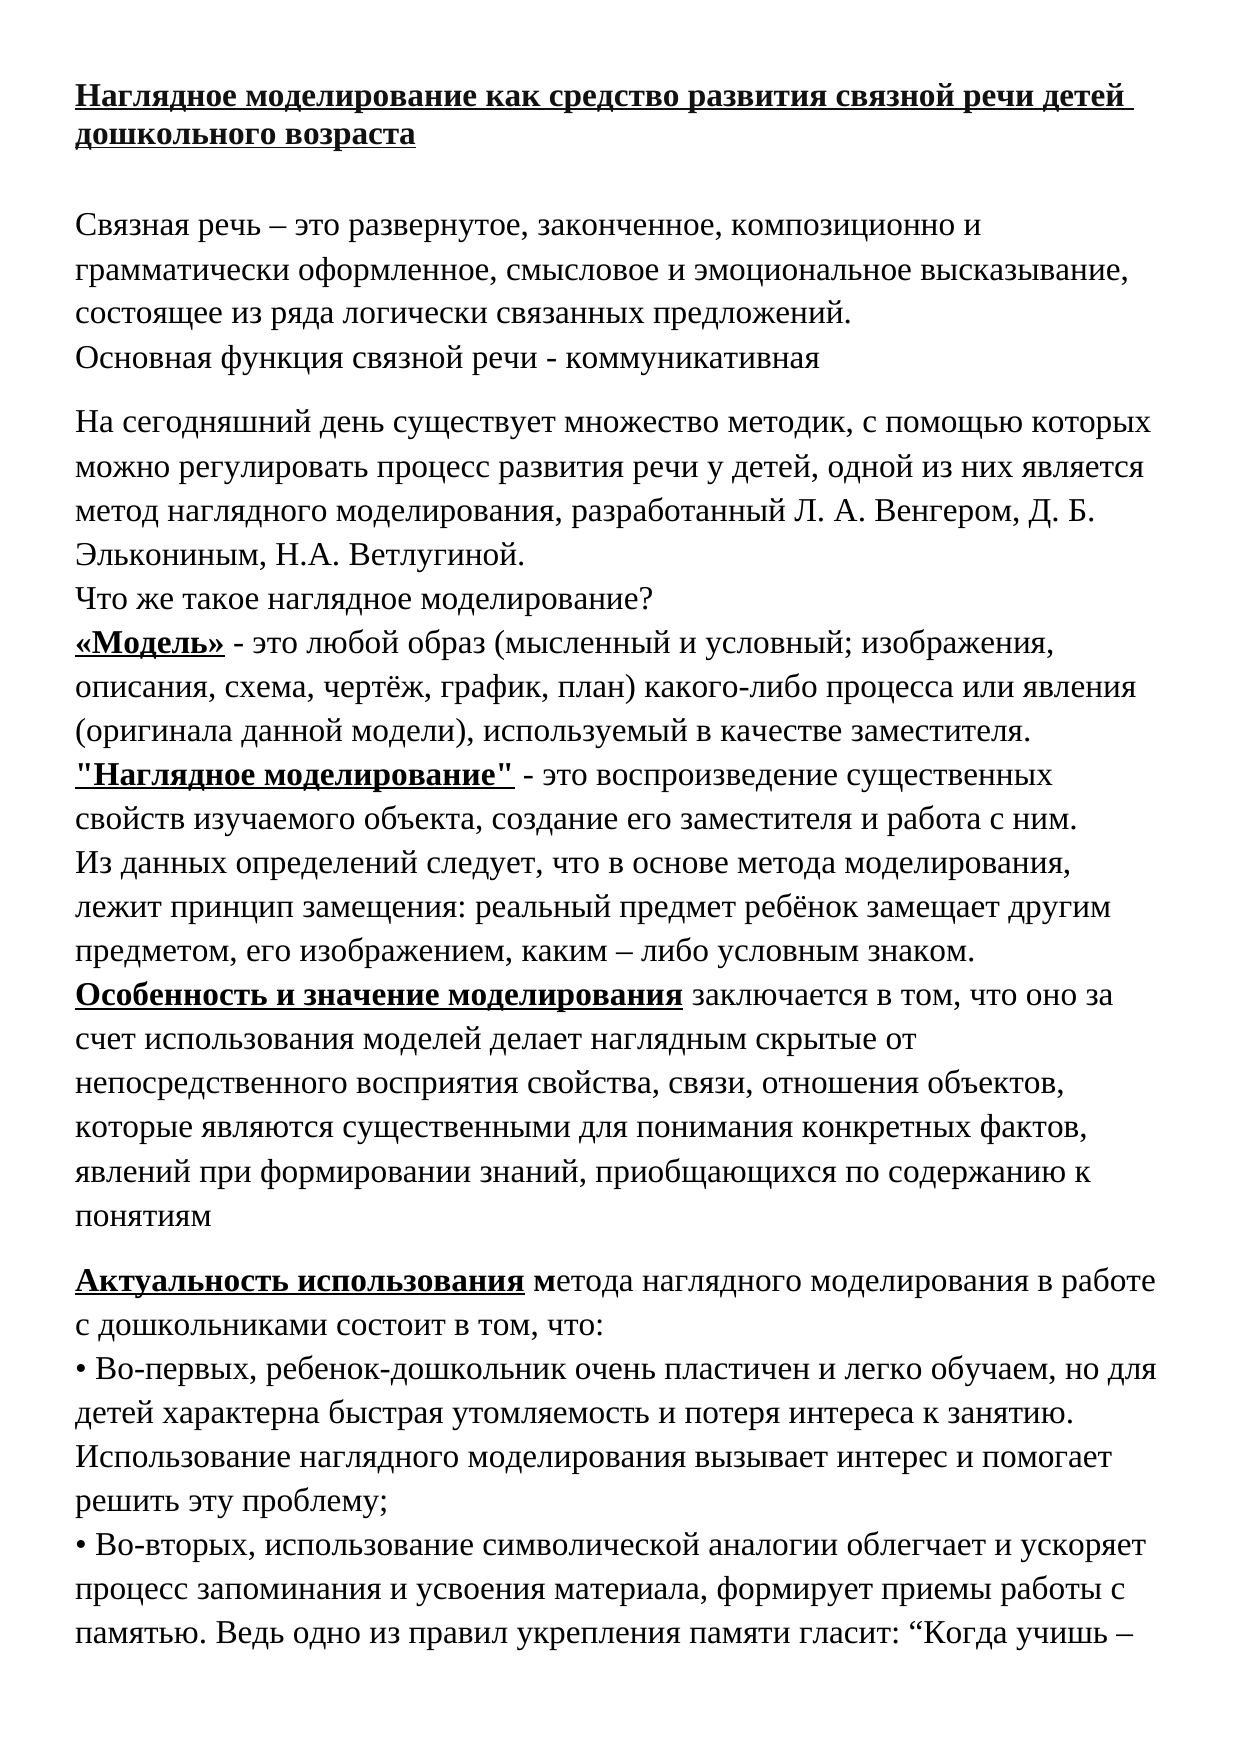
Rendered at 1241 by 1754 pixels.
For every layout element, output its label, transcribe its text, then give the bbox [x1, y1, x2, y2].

text На сегодняшний день существует множество методик, с помощью которых можно регулировать процесс развития речи у детей, одной из них является метод наглядного моделирования, разработанный Л. А. Венгером, Д. Б. Элькониным, Н.А. Ветлугиной. Что же такое наглядное моделирование? «Модель» - это любой образ (мысленный и условный; изображения, описания, схема, чертёж, график, план) какого-либо процесса или явления (оригинала данной модели), используемый в качестве заместителя. "Наглядное моделирование" - это воспроизведение существенных свойств изучаемого объекта, создание его заместителя и работа с ним. Из данных определений следует, что в основе метода моделирования, лежит принцип замещения: реальный предмет ребёнок замещает другим предметом, его изображением, каким – либо условным знаком. Особенность и значение моделирования заключается в том, что оно за счет использования моделей делает наглядным скрытые от непосредственного восприятия свойства, связи, отношения объектов, которые являются существенными для понимания конкретных фактов, явлений при формировании знаний, приобщающихся по содержанию к понятиям [75, 402, 1165, 1233]
text Наглядное моделирование как средство развития связной речи детей дошкольного возраста [75, 75, 1165, 152]
text Связная речь – это развернутое, законченное, композиционно и грамматически оформленное, смысловое и эмоциональное высказывание, состоящее из ряда логически связанных предложений. Основная функция связной речи - коммуникативная [75, 205, 1165, 375]
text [75, 1260, 1165, 1651]
